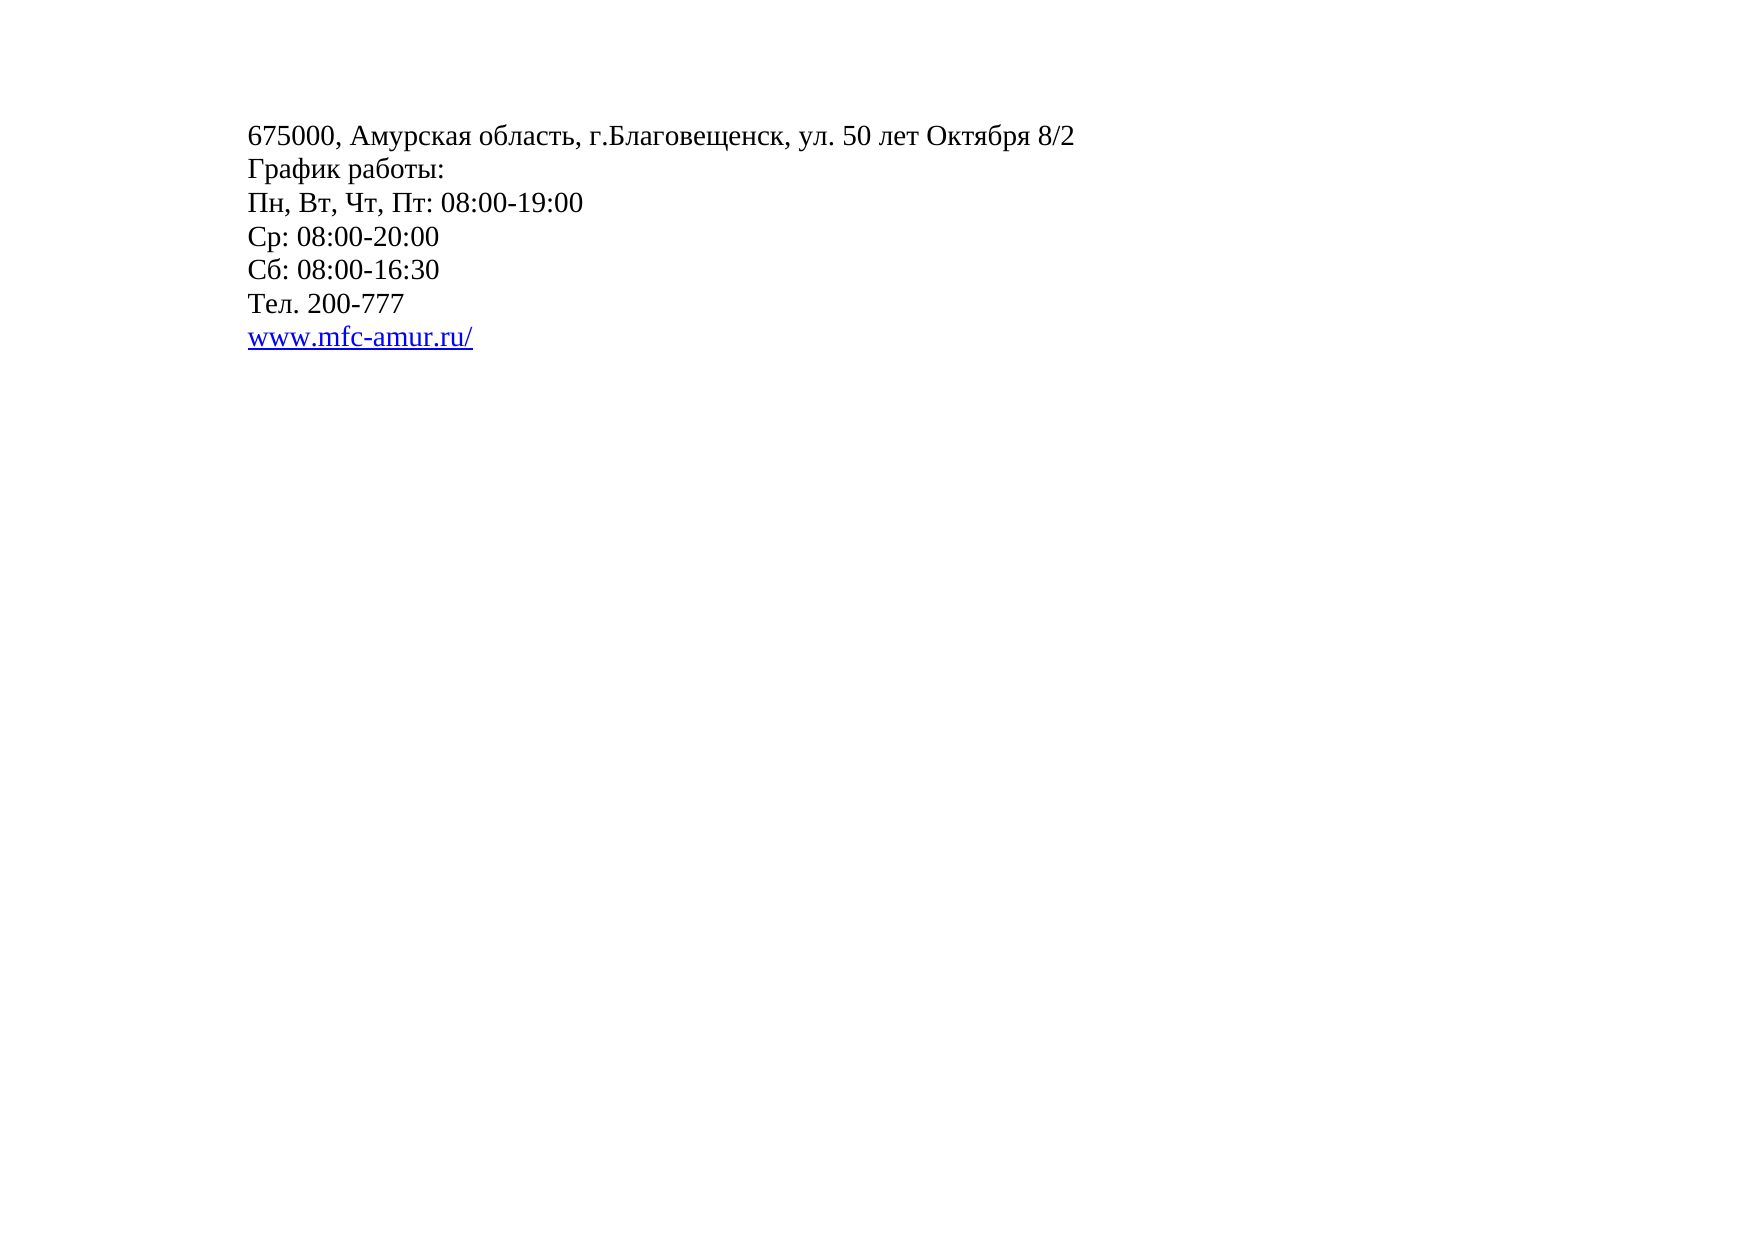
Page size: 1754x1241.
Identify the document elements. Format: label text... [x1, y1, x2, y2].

text Ср: 08:00-20:00 [179, 219, 1665, 252]
text Тел. 200-777 [179, 286, 1665, 319]
text Пн, Вт, Чт, Пт: 08:00-19:00 [179, 185, 1665, 219]
text Сб: 08:00-16:30 [179, 252, 1665, 286]
text www.mfc-amur.ru/ [180, 319, 1664, 353]
text График работы: [179, 152, 1665, 185]
text 675000, Амурская область, г.Благовещенск, ул. 50 лет Октября 8/2 [179, 118, 1665, 152]
